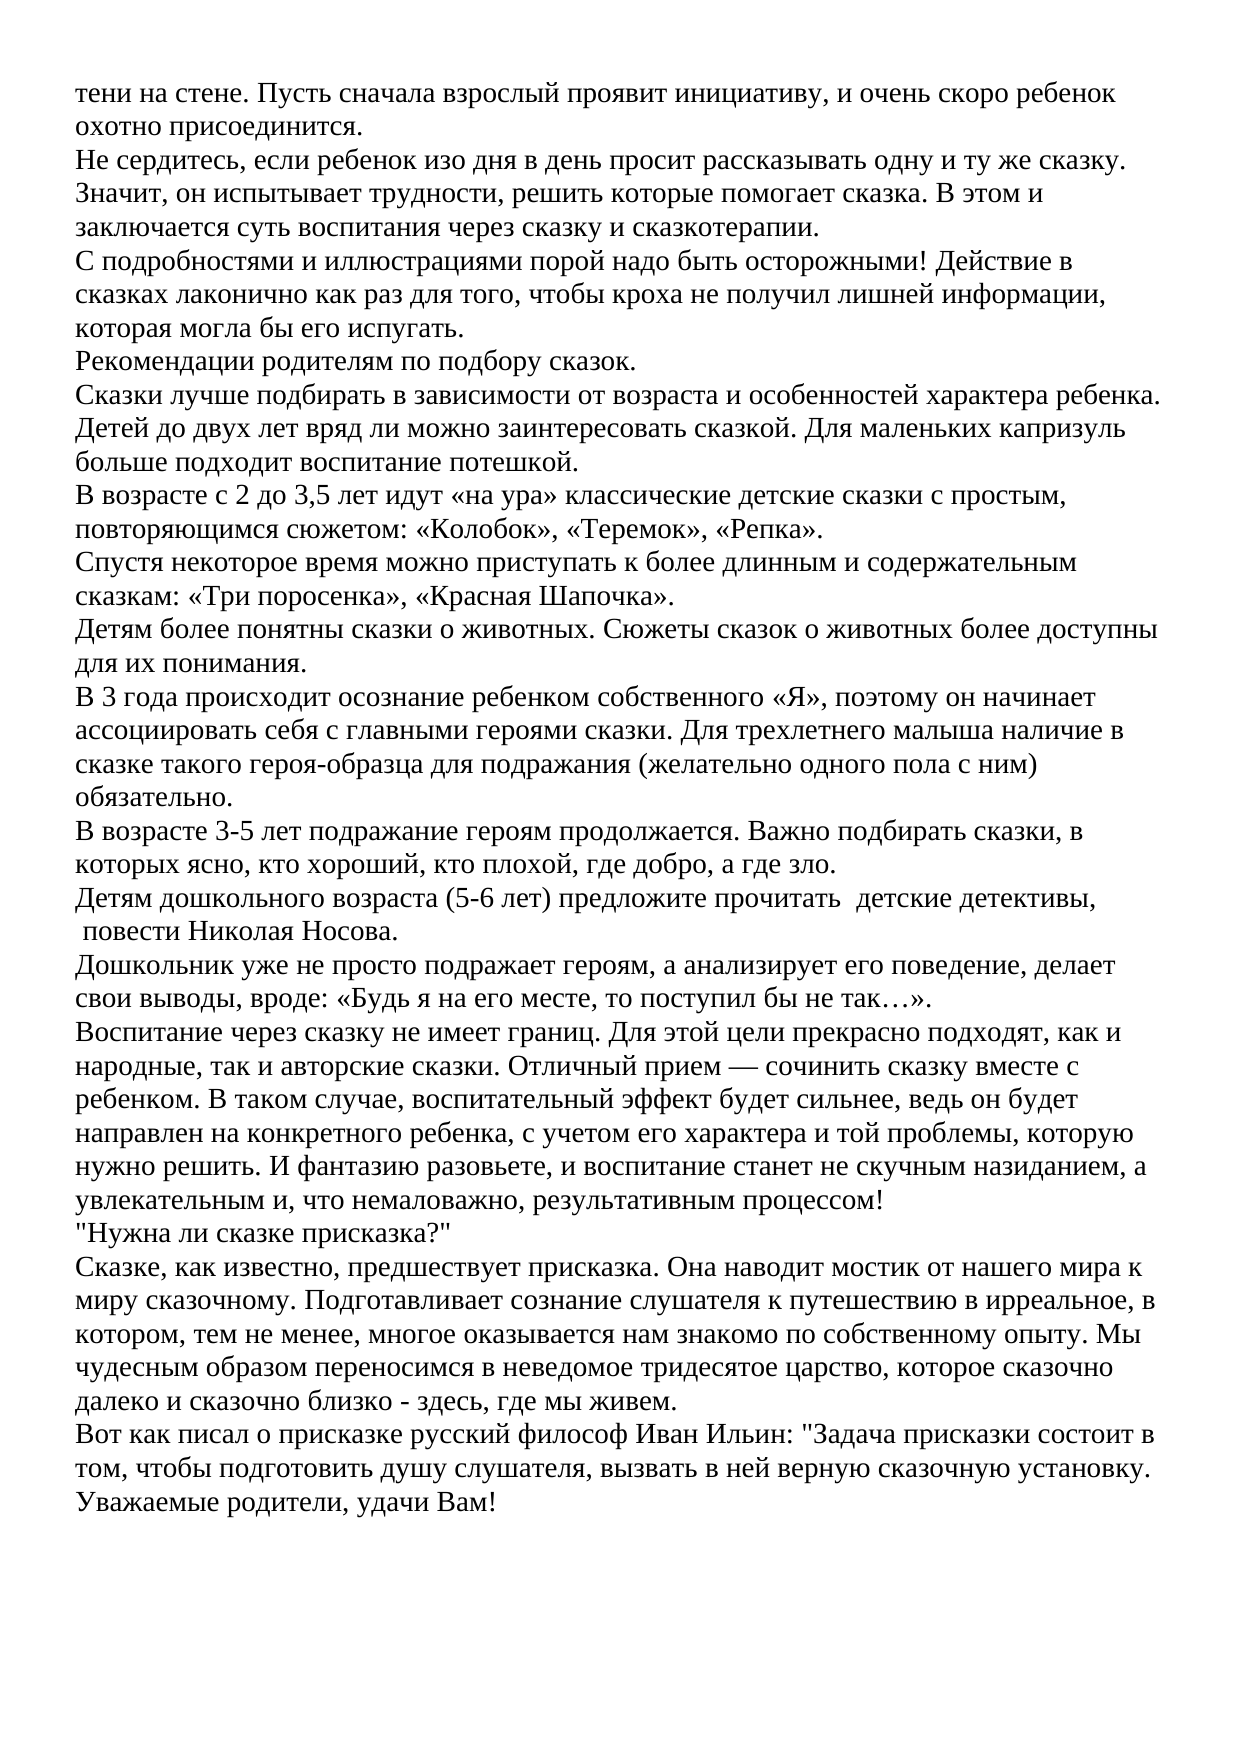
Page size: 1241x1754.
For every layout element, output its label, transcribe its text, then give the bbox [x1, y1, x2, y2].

text В возрасте с 2 до 3,5 лет идут «на ура» классические детские сказки с простым, повторяющимся сюжетом: «Колобок», «Теремок», «Репка». [75, 477, 1165, 544]
text повести Николая Носова. [75, 913, 1165, 947]
text Уважаемые родители, удачи Вам! [75, 1484, 1165, 1517]
text Детям более понятны сказки о животных. Сюжеты сказок о животных более доступны для их понимания. [75, 612, 1165, 679]
text Воспитание через сказку не имеет границ. Для этой цели прекрасно подходят, как и народные, так и авторские сказки. Отличный прием — сочинить сказку вместе с ребенком. В таком случае, воспитательный эффект будет сильнее, ведь он будет направлен на конкретного ребенка, с учетом его характера и той проблемы, которую нужно решить. И фантазию разовьете, и воспитание станет не скучным назиданием, а увлекательным и, что немаловажно, результативным процессом! [75, 1014, 1165, 1215]
text Не сердитесь, если ребенок изо дня в день просит рассказывать одну и ту же сказку. Значит, он испытывает трудности, решить которые помогает сказка. В этом и заключается суть воспитания через сказку и сказкотерапии. [75, 142, 1165, 243]
text С подробностями и иллюстрациями порой надо быть осторожными! Действие в сказках лаконично как раз для того, чтобы кроха не получил лишней информации, которая могла бы его испугать. [75, 243, 1165, 343]
text "Нужна ли сказке присказка?" [75, 1215, 1165, 1249]
text В возрасте 3-5 лет подражание героям продолжается. Важно подбирать сказки, в которых ясно, кто хороший, кто плохой, где добро, а где зло. [75, 813, 1165, 880]
text Рекомендации родителям по подбору сказок. [75, 343, 1165, 377]
text Детей до двух лет вряд ли можно заинтересовать сказкой. Для маленьких капризуль больше подходит воспитание потешкой. [75, 410, 1165, 477]
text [75, 75, 1165, 142]
text Дошкольник уже не просто подражает героям, а анализирует его поведение, делает свои выводы, вроде: «Будь я на его месте, то поступил бы не так…». [75, 947, 1165, 1014]
text Детям дошкольного возраста (5-6 лет) предложите прочитать детские детективы, [75, 880, 1165, 913]
text Сказки лучше подбирать в зависимости от возраста и особенностей характера ребенка. [75, 377, 1165, 410]
text Спустя некоторое время можно приступать к более длинным и содержательным сказкам: «Три поросенка», «Красная Шапочка». [75, 544, 1165, 612]
text Сказке, как известно, предшествует присказка. Она наводит мостик от нашего мира к миру сказочному. Подготавливает сознание слушателя к путешествию в ирреальное, в котором, тем не менее, многое оказывается нам знакомо по собственному опыту. Мы чудесным образом переносимся в неведомое тридесятое царство, которое сказочно далеко и сказочно близко - здесь, где мы живем. [75, 1249, 1165, 1417]
text Вот как писал о присказке русский философ Иван Ильин: "Задача присказки состоит в том, чтобы подготовить душу слушателя, вызвать в ней верную сказочную установку. [75, 1417, 1165, 1484]
text В 3 года происходит осознание ребенком собственного «Я», поэтому он начинает ассоциировать себя с главными героями сказки. Для трехлетнего малыша наличие в сказке такого героя-образца для подражания (желательно одного пола с ним) обязательно. [75, 679, 1165, 813]
